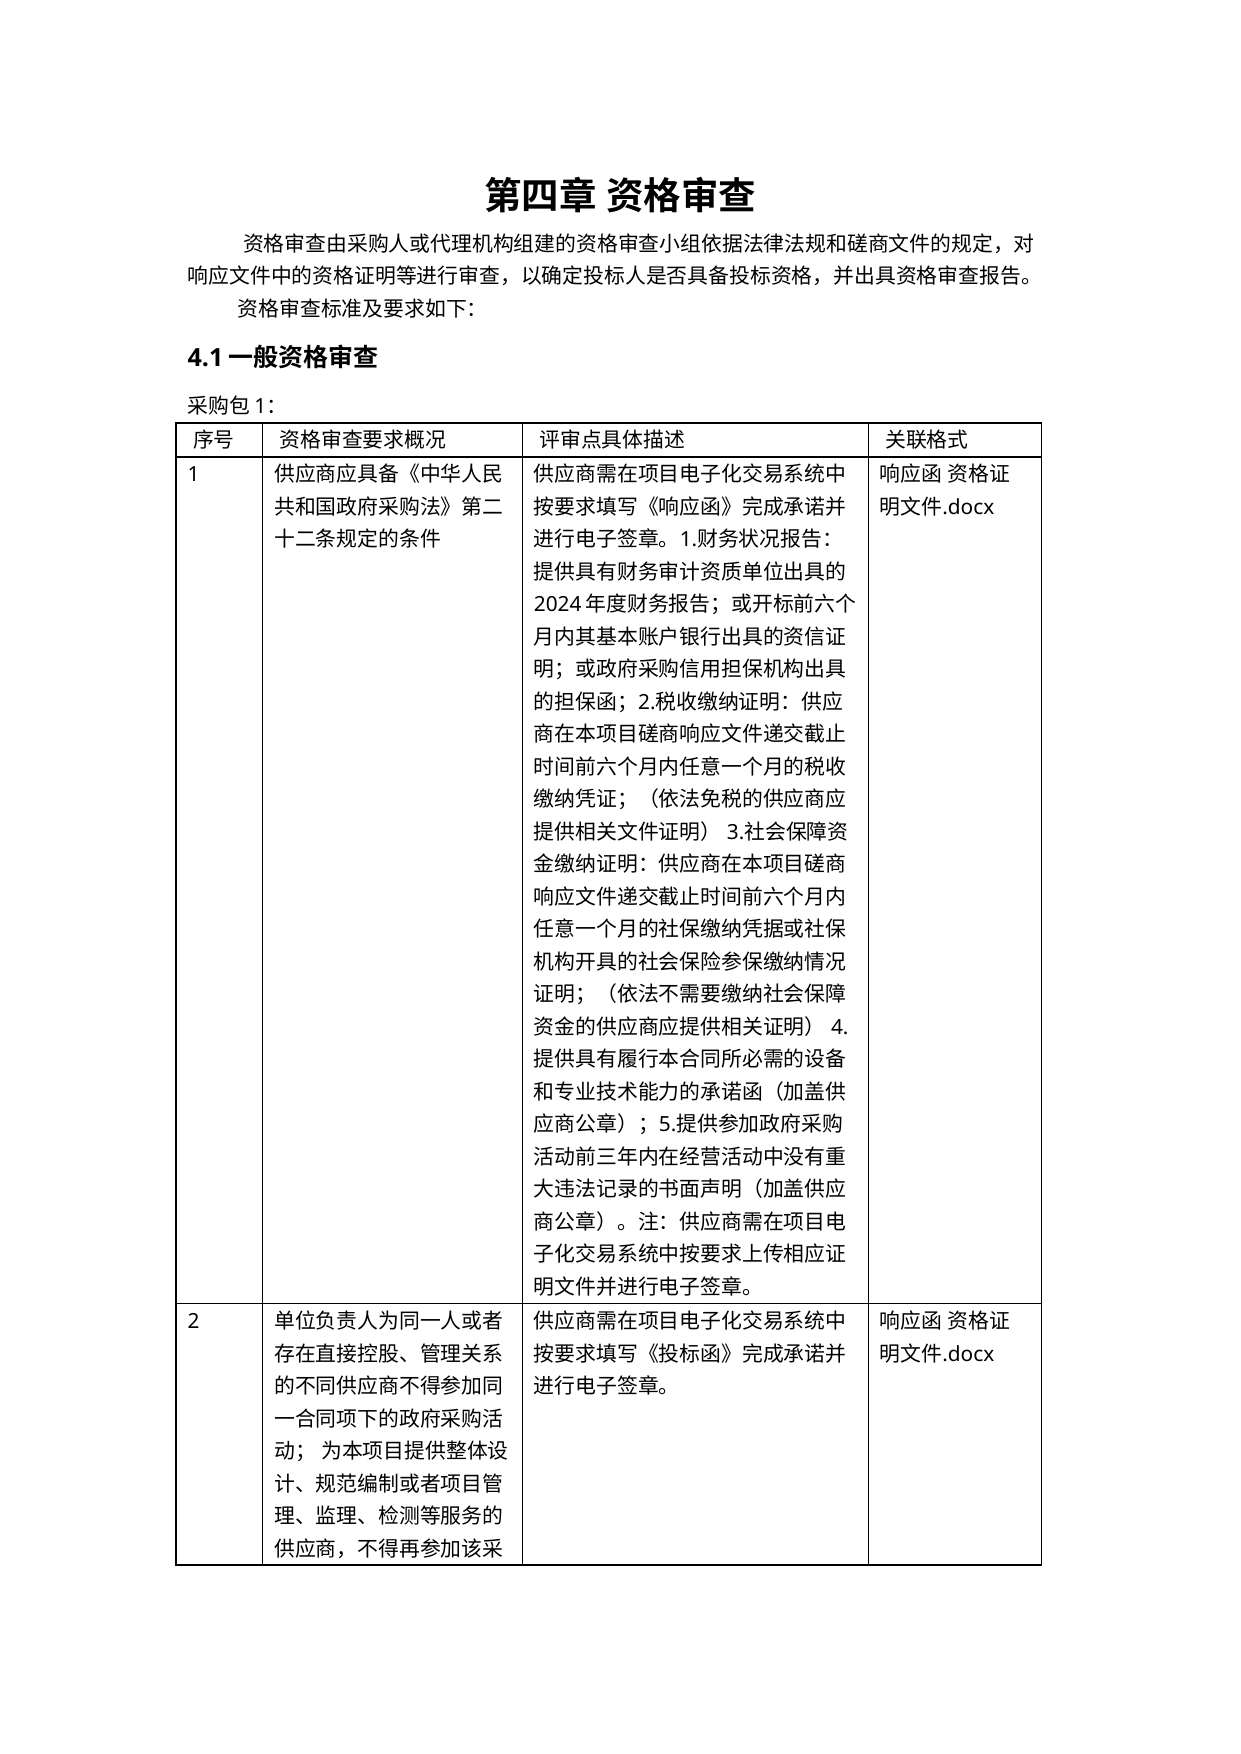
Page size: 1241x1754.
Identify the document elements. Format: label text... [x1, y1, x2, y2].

table_header 评审点具体描述 [523, 424, 868, 456]
table_cell 2 [177, 1304, 262, 1564]
text 资格审查由采购人或代理机构组建的资格审查小组依据法律法规和磋商文件的规定，对响应文件中的资格证明等进行审查，以确定投标人是否具备投标资格，并出具资格审查报告。 [187, 227, 1053, 292]
text 第四章 资格审查 [187, 162, 1053, 227]
table_cell 供应商需在项目电子化交易系统中按要求填写《响应函》完成承诺并进行电子签章。1.财务状况报告：提供具有财务审计资质单位出具的2024年度财务报告；或开标前六个月内其基本账户银行出具的资信证明；或政府采购信用担保机构出具的担保函；2.税收缴纳证明：供应商在本项目磋商响应文件递交截止时间前六个月内任意一个月的税收缴纳凭证；（依法免税的供应商应提供相关文件证明） 3.社会保障资金缴纳证明：供应商在本项目磋商响应文件递交截止时间前六个月内任意一个月的社保缴纳凭据或社保机构开具的社会保险参保缴纳情况证明；（依法不需要缴纳社会保障资金的供应商应提供相关证明） 4.提供具有履行本合同所必需的设备和专业技术能力的承诺函（加盖供应商公章）；5.提供参加政府采购活动前三年内在经营活动中没有重大违法记录的书面声明（加盖供应商公章）。注：供应商需在项目电子化交易系统中按要求上传相应证明文件并进行电子签章。 [523, 458, 868, 1303]
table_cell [523, 1304, 868, 1564]
table_cell 供应商应具备《中华人民共和国政府采购法》第二十二条规定的条件 [263, 458, 522, 1303]
table_header 关联格式 [869, 424, 1041, 456]
text 资格审查标准及要求如下： [187, 292, 1053, 324]
table_header 序号 [177, 424, 262, 456]
table_header 资格审查要求概况 [263, 424, 522, 456]
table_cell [263, 1304, 522, 1564]
table_cell 1 [177, 458, 262, 1303]
text 4.1一般资格审查 [187, 324, 1053, 389]
table_cell 响应函 资格证明文件.docx [869, 458, 1041, 1303]
table_cell 响应函 资格证明文件.docx [869, 1304, 1041, 1564]
text 采购包1： [187, 389, 1053, 422]
